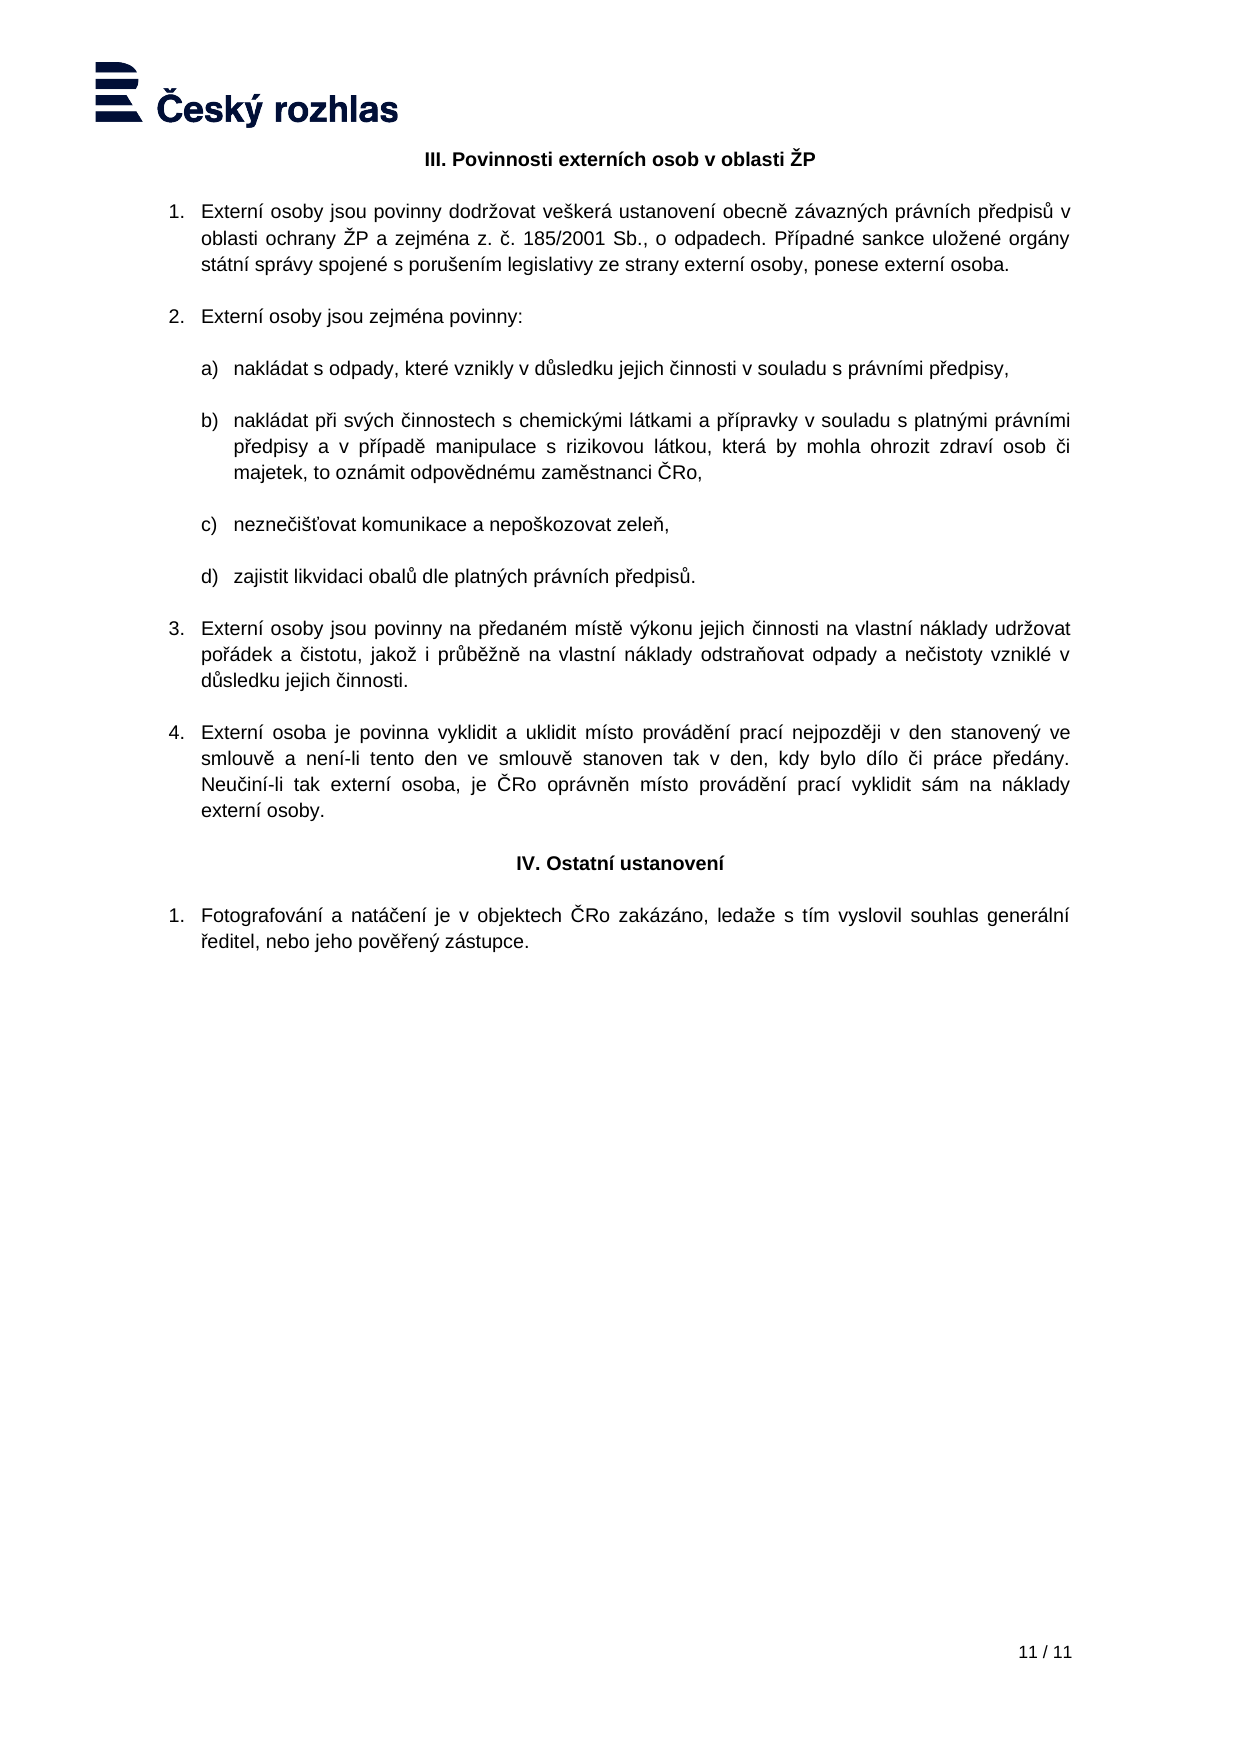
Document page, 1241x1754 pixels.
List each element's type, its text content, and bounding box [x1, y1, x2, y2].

list Fotografování a natáčení je v objektech ČRo zakázáno, ledaže s tím vyslovil souhlas generální ředitel, nebo jeho pověřený zástupce. [168, 901, 1072, 953]
list zajistit likvidaci obalů dle platných právních předpisů. [201, 563, 1072, 589]
subtitle Ostatní ustanovení [168, 849, 1072, 875]
subtitle Povinnosti externích osob v oblasti ŽP [168, 146, 1072, 172]
list neznečišťovat komunikace a nepoškozovat zeleň, [201, 511, 1072, 537]
list Externí osoby jsou zejména povinny: [168, 302, 1072, 328]
list Externí osoba je povinna vyklidit a uklidit místo provádění prací nejpozději v den stanovený ve smlouvě a není-li tento den ve smlouvě stanoven tak v den, kdy bylo dílo či práce předány. Neučiní-li tak externí osoba, je ČRo oprávněn místo provádění prací vyklidit sám na náklady externí osoby. [168, 719, 1072, 823]
picture [95, 62, 398, 128]
list Externí osoby jsou povinny na předaném místě výkonu jejich činnosti na vlastní náklady udržovat pořádek a čistotu, jakož i průběžně na vlastní náklady odstraňovat odpady a nečistoty vzniklé v důsledku jejich činnosti. [168, 615, 1072, 693]
list nakládat s odpady, které vznikly v důsledku jejich činnosti v souladu s právními předpisy, [201, 354, 1072, 380]
list nakládat při svých činnostech s chemickými látkami a přípravky v souladu s platnými právními předpisy a v případě manipulace s rizikovou látkou, která by mohla ohrozit zdraví osob či majetek, to oznámit odpovědnému zaměstnanci ČRo, [201, 406, 1072, 484]
list Externí osoby jsou povinny dodržovat veškerá ustanovení obecně závazných právních předpisů v oblasti ochrany ŽP a zejména z. č. 185/2001 Sb., o odpadech. Případné sankce uložené orgány státní správy spojené s porušením legislativy ze strany externí osoby, ponese externí osoba. [168, 198, 1072, 276]
